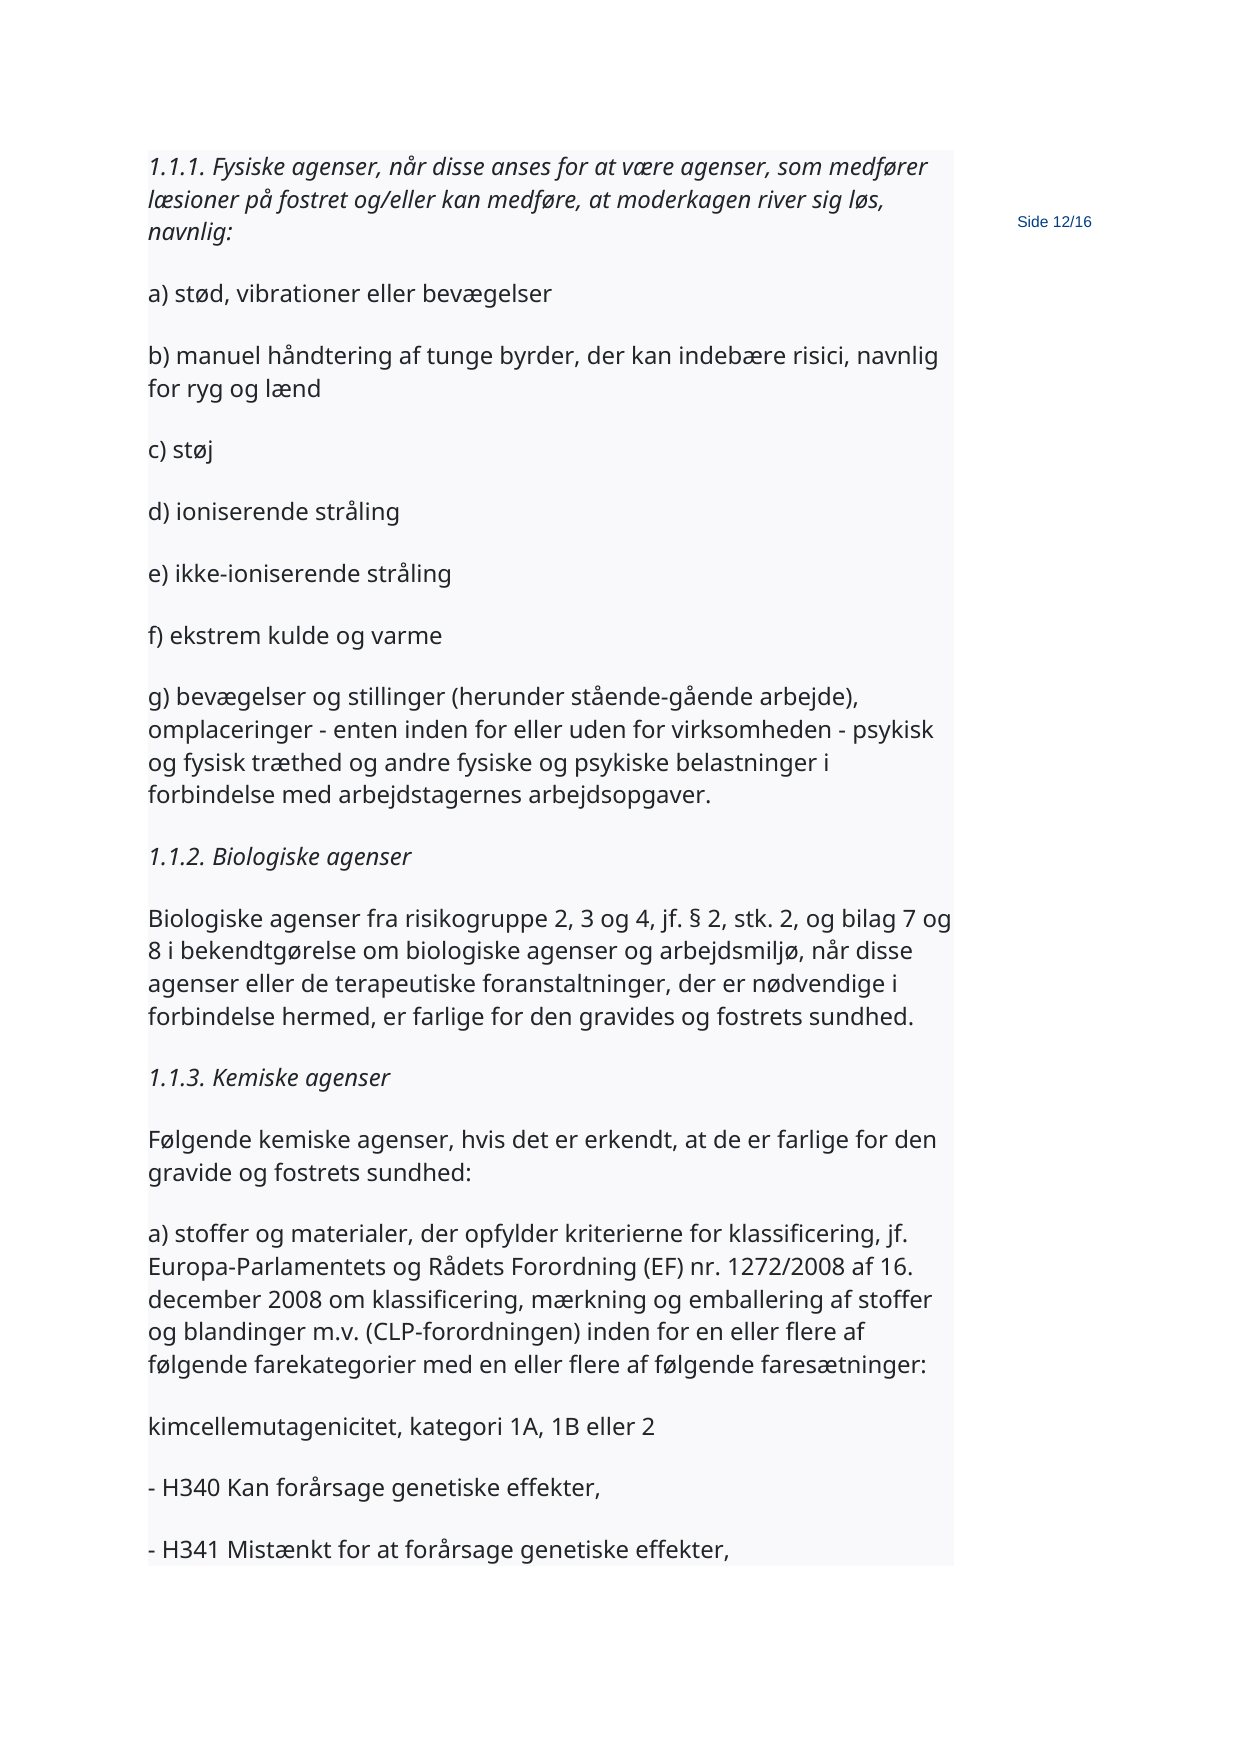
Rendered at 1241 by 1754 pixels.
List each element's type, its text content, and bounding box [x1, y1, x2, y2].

text 1.1.3. Kemiske agenser [148, 1061, 954, 1094]
text b) manuel håndtering af tunge byrder, der kan indebære risici, navnlig for ryg og lænd [148, 339, 954, 404]
text c) støj [148, 433, 954, 466]
text Følgende kemiske agenser, hvis det er erkendt, at de er farlige for den gravide og fostrets sundhed: [148, 1123, 954, 1188]
text 1.1.1. Fysiske agenser, når disse anses for at være agenser, som medfører læsioner på fostret og/eller kan medføre, at moderkagen river sig løs, navnlig: [148, 150, 954, 248]
text e) ikke-ioniserende stråling [148, 557, 954, 589]
text - H340 Kan forårsage genetiske effekter, [148, 1471, 954, 1504]
text - H341 Mistænkt for at forårsage genetiske effekter, [148, 1533, 954, 1566]
text a) stød, vibrationer eller bevægelser [148, 277, 954, 309]
text a) stoffer og materialer, der opfylder kriterierne for klassificering, jf. Europa-Parlamentets og Rådets Forordning (EF) nr. 1272/2008 af 16. december 2008 om klassificering, mærkning og emballering af stoffer og blandinger m.v. (CLP-forordningen) inden for en eller flere af følgende farekategorier med en eller flere af følgende faresætninger: [148, 1217, 954, 1380]
text kimcellemutagenicitet, kategori 1A, 1B eller 2 [148, 1409, 954, 1442]
text 1.1.2. Biologiske agenser [148, 840, 954, 872]
text g) bevægelser og stillinger (herunder stående-gående arbejde), omplaceringer - enten inden for eller uden for virksomheden - psykisk og fysisk træthed og andre fysiske og psykiske belastninger i forbindelse med arbejdstagernes arbejdsopgaver. [148, 680, 954, 811]
text Biologiske agenser fra risikogruppe 2, 3 og 4, jf. § 2, stk. 2, og bilag 7 og 8 i bekendtgørelse om biologiske agenser og arbejdsmiljø, når disse agenser eller de terapeutiske foranstaltninger, der er nødvendige i forbindelse hermed, er farlige for den gravides og fostrets sundhed. [148, 902, 954, 1032]
text f) ekstrem kulde og varme [148, 618, 954, 651]
text d) ioniserende stråling [148, 495, 954, 527]
